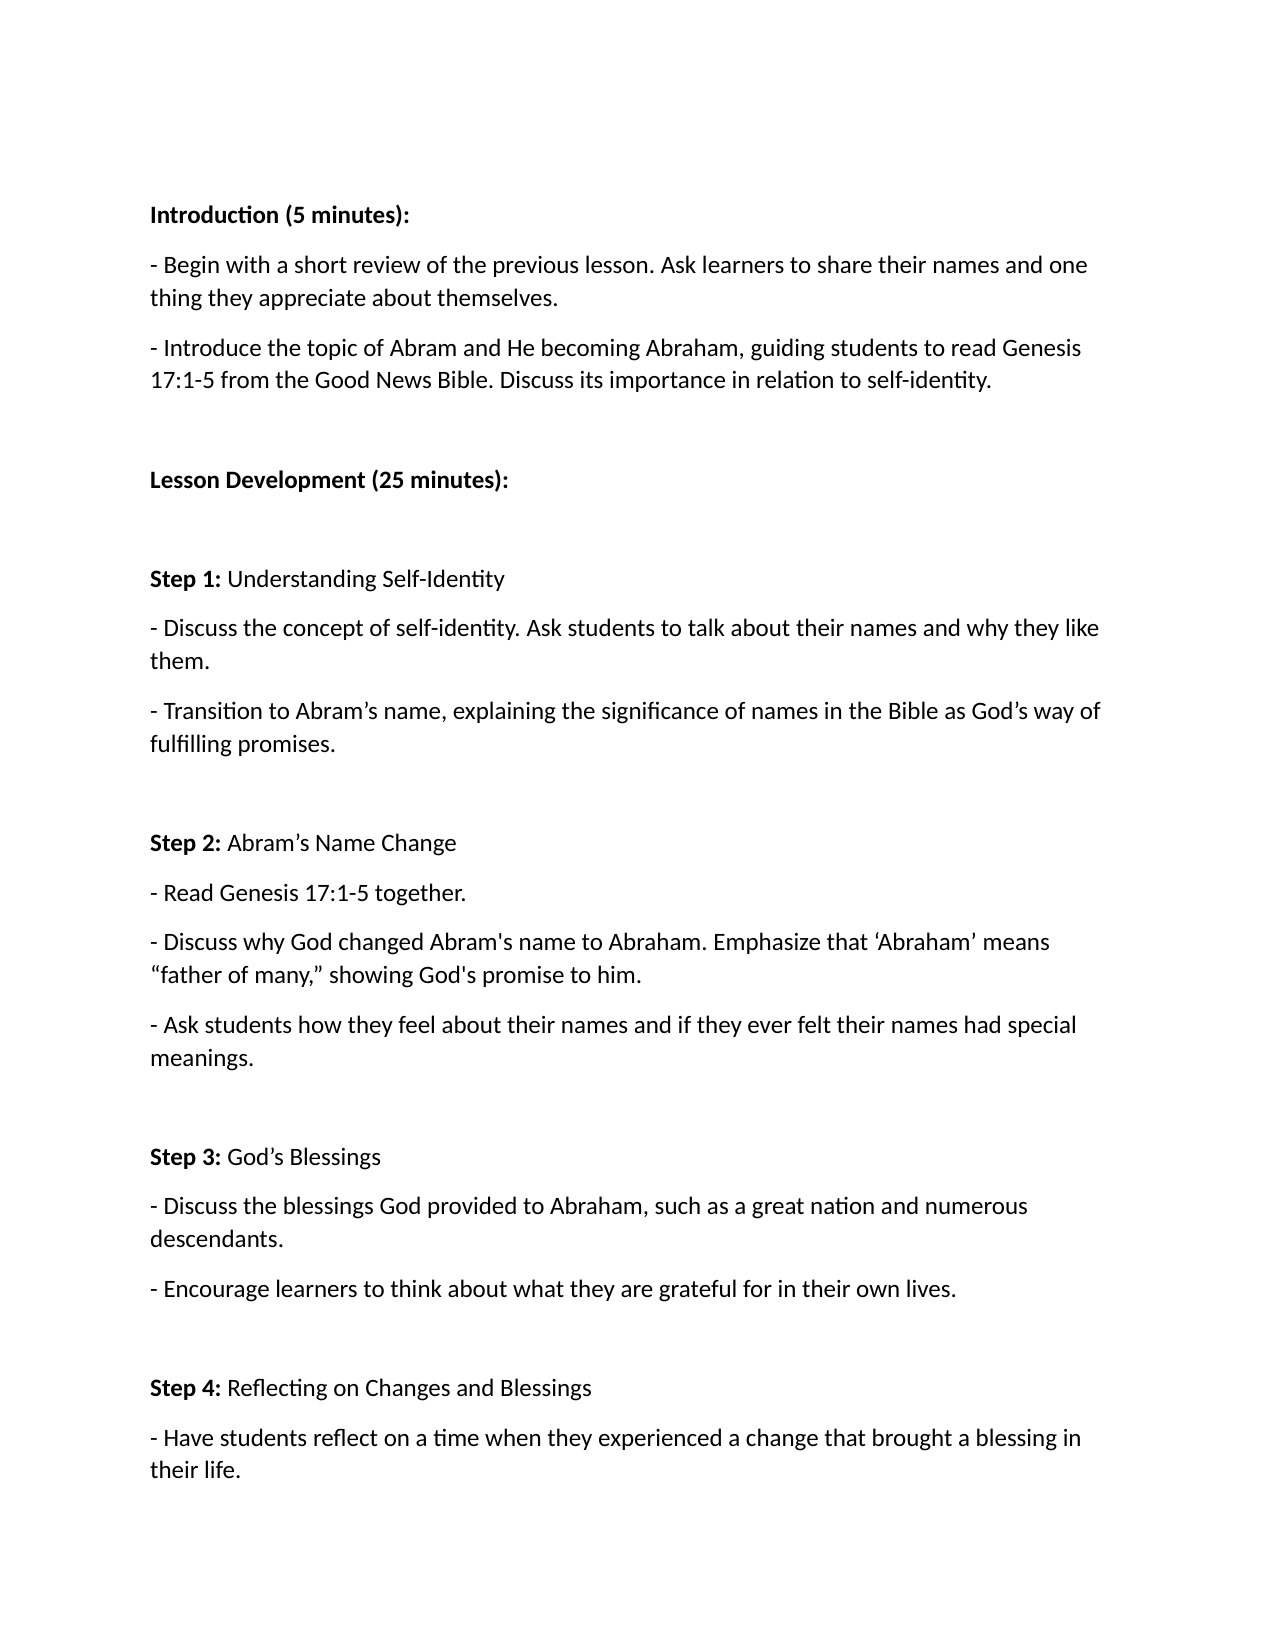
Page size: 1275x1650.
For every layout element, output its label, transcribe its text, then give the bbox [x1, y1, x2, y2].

text Step 1: Understanding Self-Identity [150, 563, 1125, 593]
text - Begin with a short review of the previous lesson. Ask learners to share their names and one thing they appreciate about themselves. [150, 249, 1125, 313]
text Step 4: Reflecting on Changes and Blessings [150, 1372, 1125, 1403]
text - Ask students how they feel about their names and if they ever felt their names had special meanings. [150, 1009, 1125, 1072]
text - Discuss the blessings God provided to Abraham, such as a great nation and numerous descendants. [150, 1190, 1125, 1254]
text Step 3: God’s Blessings [150, 1141, 1125, 1171]
text Lesson Development (25 minutes): [150, 464, 1125, 494]
text Step 2: Abram’s Name Change [150, 827, 1125, 858]
text - Encourage learners to think about what they are grateful for in their own lives. [150, 1273, 1125, 1303]
text - Transition to Abram’s name, explaining the significance of names in the Bible as God’s way of fulfilling promises. [150, 695, 1125, 758]
text - Read Genesis 17:1-5 together. [150, 877, 1125, 907]
text - Discuss why God changed Abram's name to Abraham. Emphasize that ‘Abraham’ means “father of many,” showing God's promise to him. [150, 926, 1125, 990]
text Introduction (5 minutes): [150, 199, 1125, 230]
text - Discuss the concept of self-identity. Ask students to talk about their names and why they like them. [150, 612, 1125, 676]
text - Introduce the topic of Abram and He becoming Abraham, guiding students to read Genesis 17:1-5 from the Good News Bible. Discuss its importance in relation to self-identity. [150, 332, 1125, 395]
text - Have students reflect on a time when they experienced a change that brought a blessing in their life. [150, 1422, 1125, 1485]
